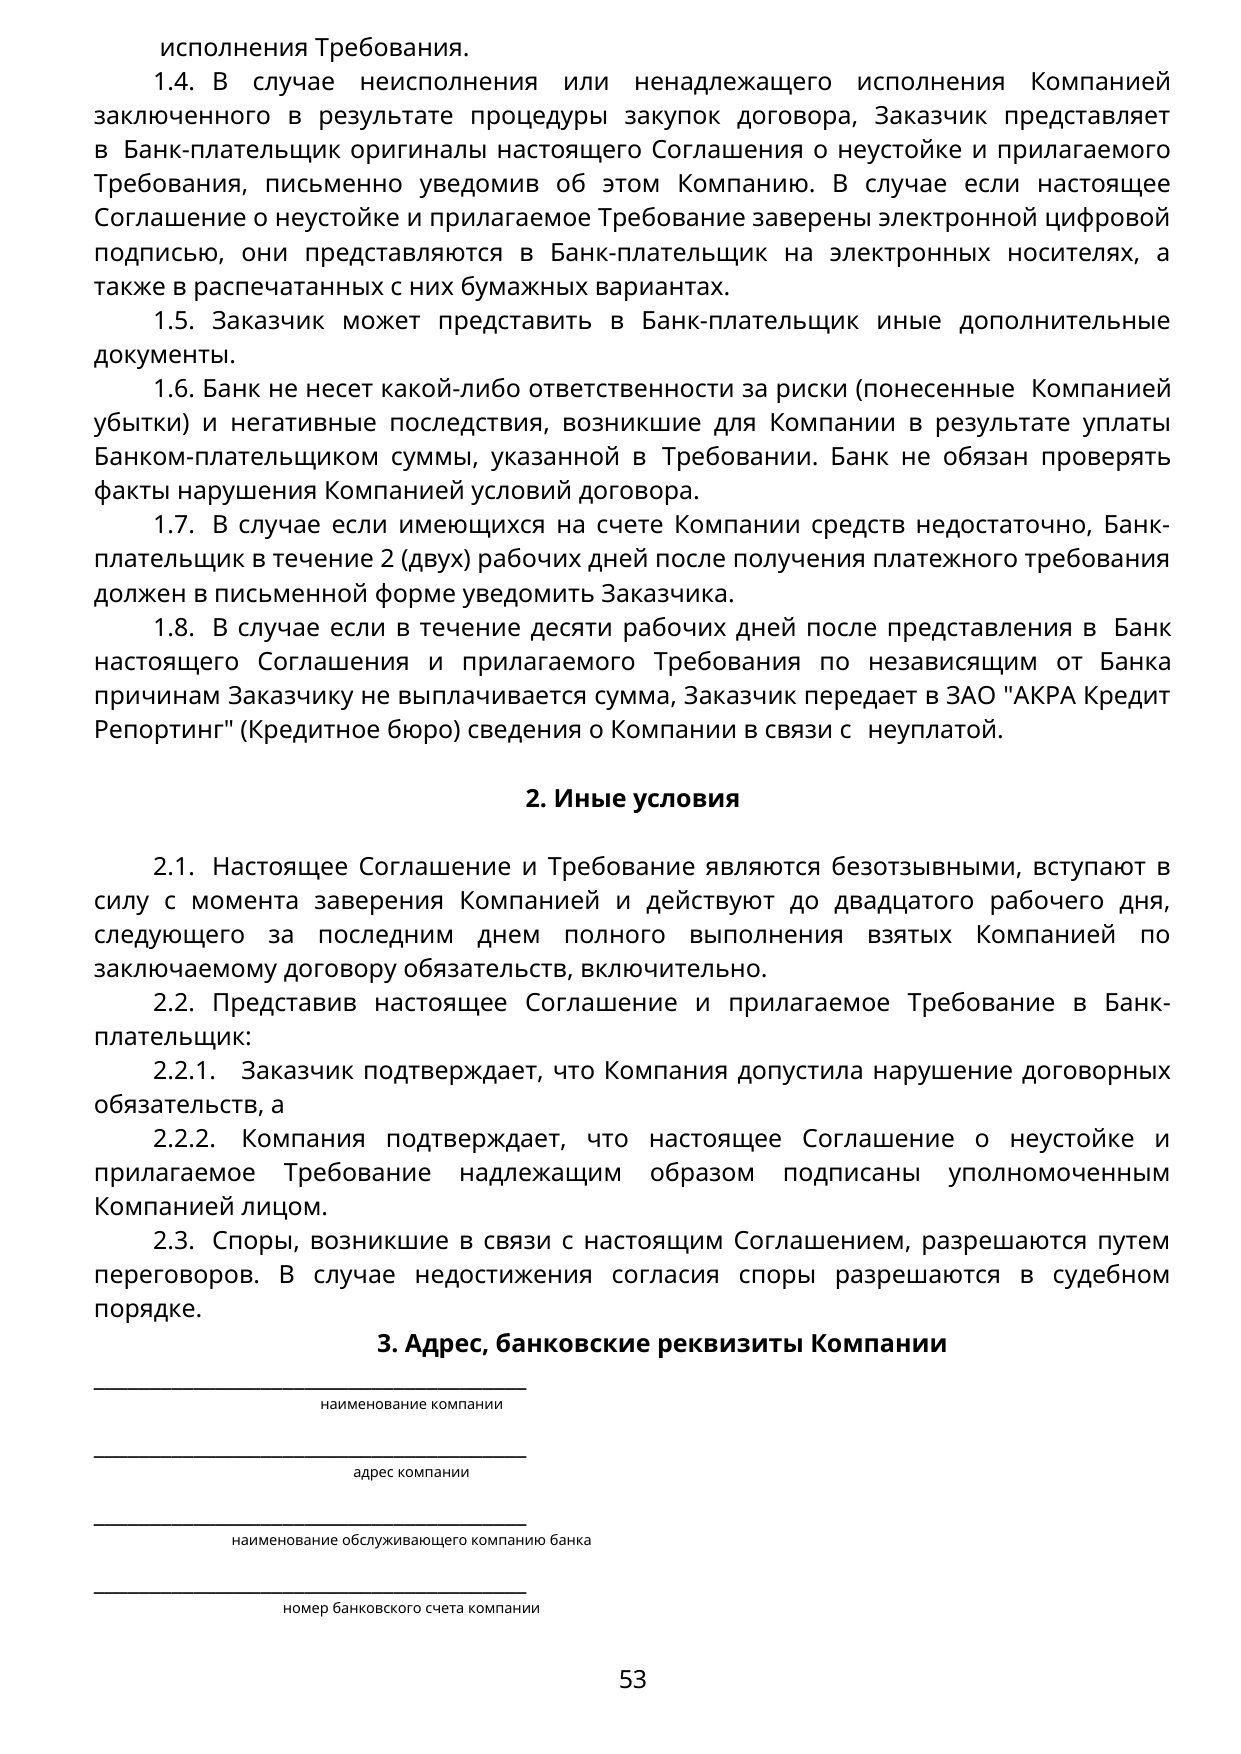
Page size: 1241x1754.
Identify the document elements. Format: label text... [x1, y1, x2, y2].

text 1.6. Банк не несет какой-либо ответственности за риски (понесенные Компанией убытки) и негативные последствия, возникшие для Компании в результате уплаты Банком-плательщиком суммы, указанной в Требовании. Банк не обязан проверять факты нарушения Компанией условий договора. [94, 370, 1172, 507]
text номер банковского счета компании [94, 1598, 729, 1632]
text 1.5. Заказчик может представить в Банк-плательщик иные дополнительные документы. [94, 302, 1172, 370]
text 2.2.2. Компания подтверждает, что настоящее Соглашение о неустойке и прилагаемое Требование надлежащим образом подписаны уполномоченным Компанией лицом. [94, 1121, 1172, 1223]
text исполнения Требования. [94, 29, 1172, 64]
text 2. Иные условия [94, 780, 1172, 814]
text 2.2. Представив настоящее Соглашение и прилагаемое Требование в Банк-плательщик: [94, 984, 1172, 1053]
text наименование компании [94, 1393, 729, 1427]
text наименование обслуживающего компанию банка [94, 1529, 729, 1564]
text 2.2.1. Заказчик подтверждает, что Компания допустила нарушение договорных обязательств, а [94, 1053, 1172, 1121]
text _______________________________________ [94, 1564, 1172, 1598]
text 2.1. Настоящее Соглашение и Требование являются безотзывными, вступают в силу с момента заверения Компанией и действуют до двадцатого рабочего дня, следующего за последним днем полного выполнения взятых Компанией по заключаемому договору обязательств, включительно. [94, 848, 1172, 984]
text 3. Адрес, банковские реквизиты Компании [94, 1325, 1172, 1359]
text 1.8. В случае если в течение десяти рабочих дней после представления в Банк настоящего Соглашения и прилагаемого Требования по независящим от Банка причинам Заказчику не выплачивается сумма, Заказчик передает в ЗАО "АКРА Кредит Репортинг" (Кредитное бюро) сведения о Компании в связи с неуплатой. [94, 609, 1172, 746]
text 1.7. В случае если имеющихся на счете Компании средств недостаточно, Банк-плательщик в течение 2 (двух) рабочих дней после получения платежного требования должен в письменной форме уведомить Заказчика. [94, 507, 1172, 609]
text _______________________________________ [94, 1427, 1172, 1461]
text адрес компании [94, 1461, 729, 1496]
text 2.3. Споры, возникшие в связи с настоящим Соглашением, разрешаются путем переговоров. В случае недостижения согласия споры разрешаются в судебном порядке. [94, 1223, 1172, 1325]
text _______________________________________ [94, 1359, 1172, 1393]
text 1.4. В случае неисполнения или ненадлежащего исполнения Компанией заключенного в результате процедуры закупок договора, Заказчик представляет в Банк-плательщик оригиналы настоящего Соглашения о неустойке и прилагаемого Требования, письменно уведомив об этом Компанию. В случае если настоящее Соглашение о неустойке и прилагаемое Требование заверены электронной цифровой подписью, они представляются в Банк-плательщик на электронных носителях, а также в распечатанных с них бумажных вариантах. [94, 64, 1172, 302]
text _______________________________________ [94, 1496, 1172, 1529]
